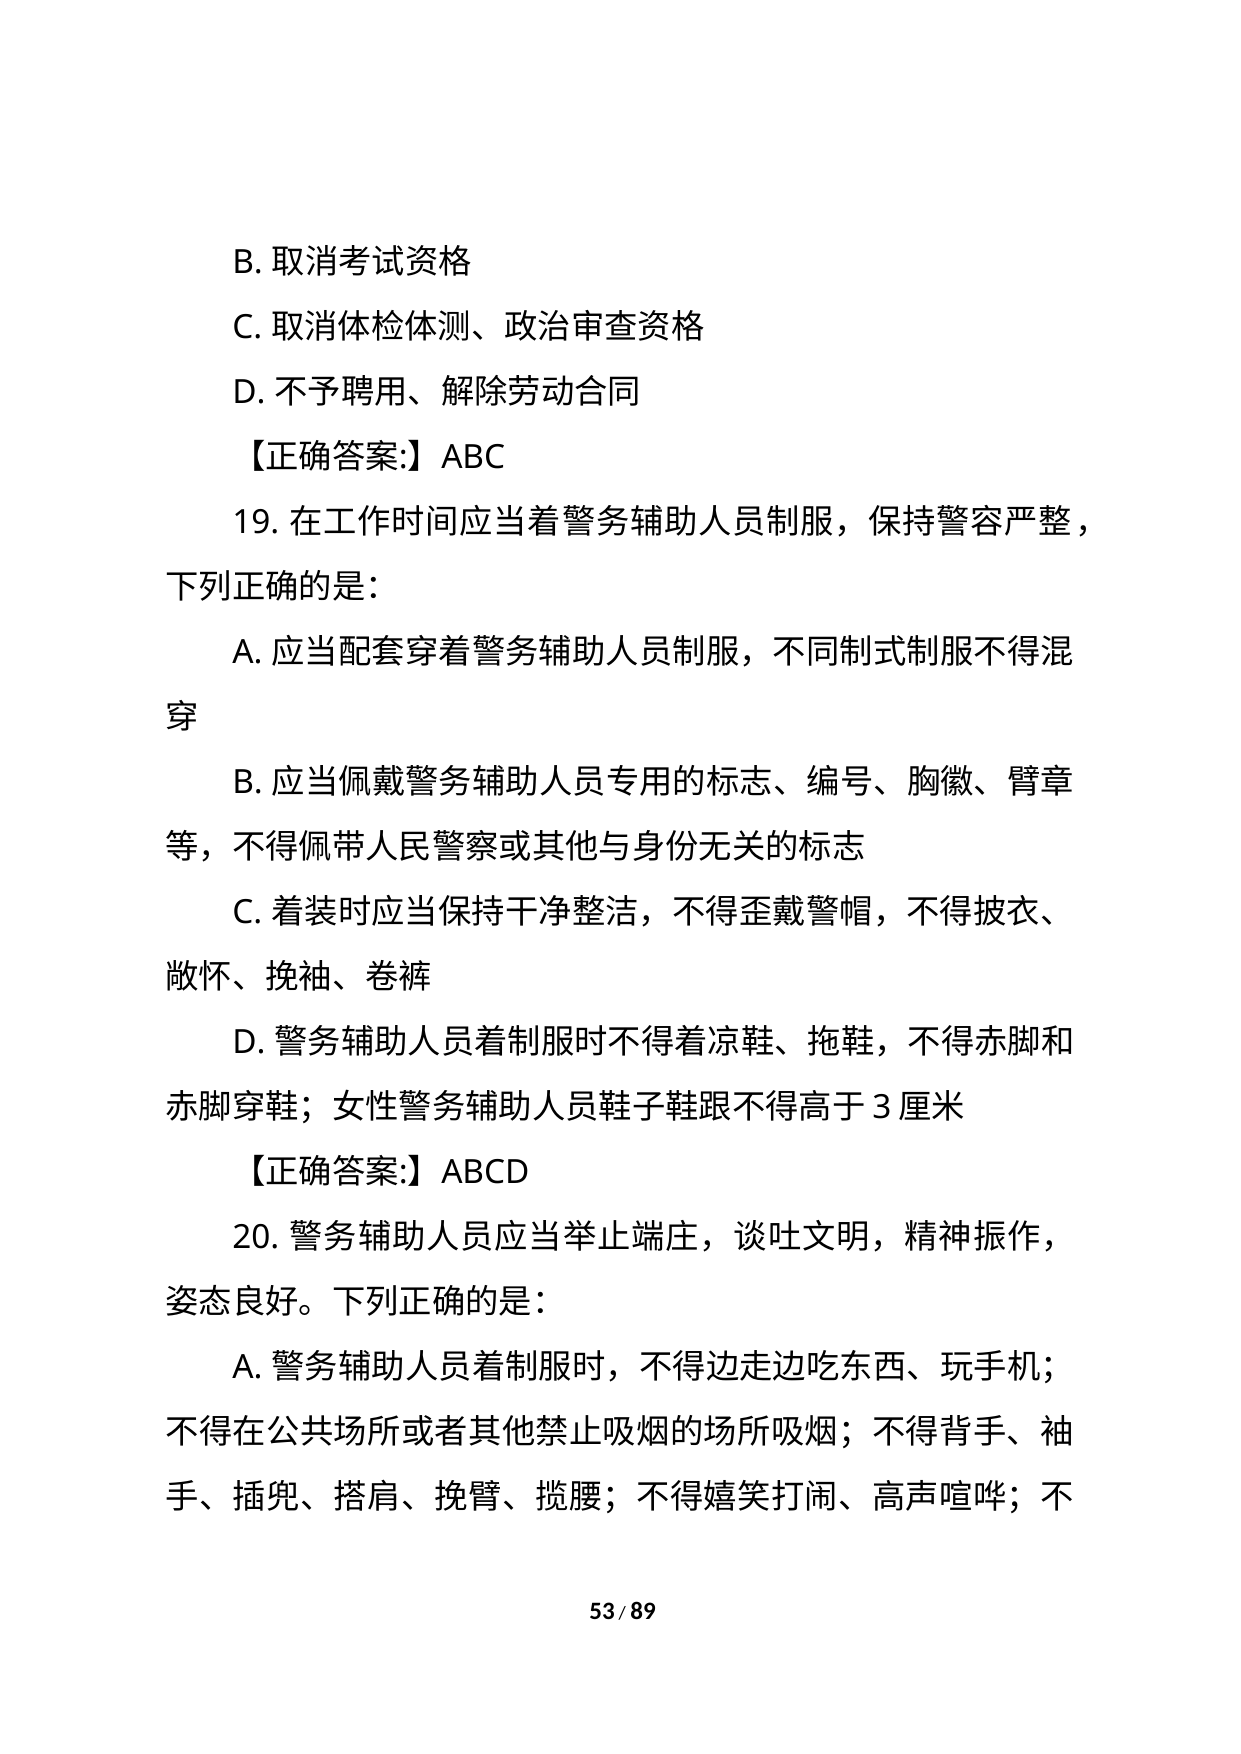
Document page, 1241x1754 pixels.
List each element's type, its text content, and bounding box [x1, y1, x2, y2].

text A. 应当配套穿着警务辅助人员制服，不同制式制服不得混穿 [165, 617, 1075, 747]
text 【正确答案:】ABCD [165, 1137, 1075, 1202]
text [165, 1332, 1075, 1527]
text B. 取消考试资格 [165, 227, 1075, 292]
text C. 取消体检体测、政治审查资格 [165, 292, 1075, 357]
text B. 应当佩戴警务辅助人员专用的标志、编号、胸徽、臂章等，不得佩带人民警察或其他与身份无关的标志 [165, 747, 1075, 877]
text 20. 警务辅助人员应当举止端庄，谈吐文明，精神振作，姿态良好。下列正确的是： [165, 1202, 1075, 1332]
text 19. 在工作时间应当着警务辅助人员制服，保持警容严整，下列正确的是： [165, 487, 1075, 617]
text 【正确答案:】ABC [165, 422, 1075, 487]
text D. 不予聘用、解除劳动合同 [165, 357, 1075, 422]
text C. 着装时应当保持干净整洁，不得歪戴警帽，不得披衣、敞怀、挽袖、卷裤 [165, 877, 1075, 1007]
text D. 警务辅助人员着制服时不得着凉鞋、拖鞋，不得赤脚和赤脚穿鞋；女性警务辅助人员鞋子鞋跟不得高于3厘米 [165, 1007, 1075, 1137]
